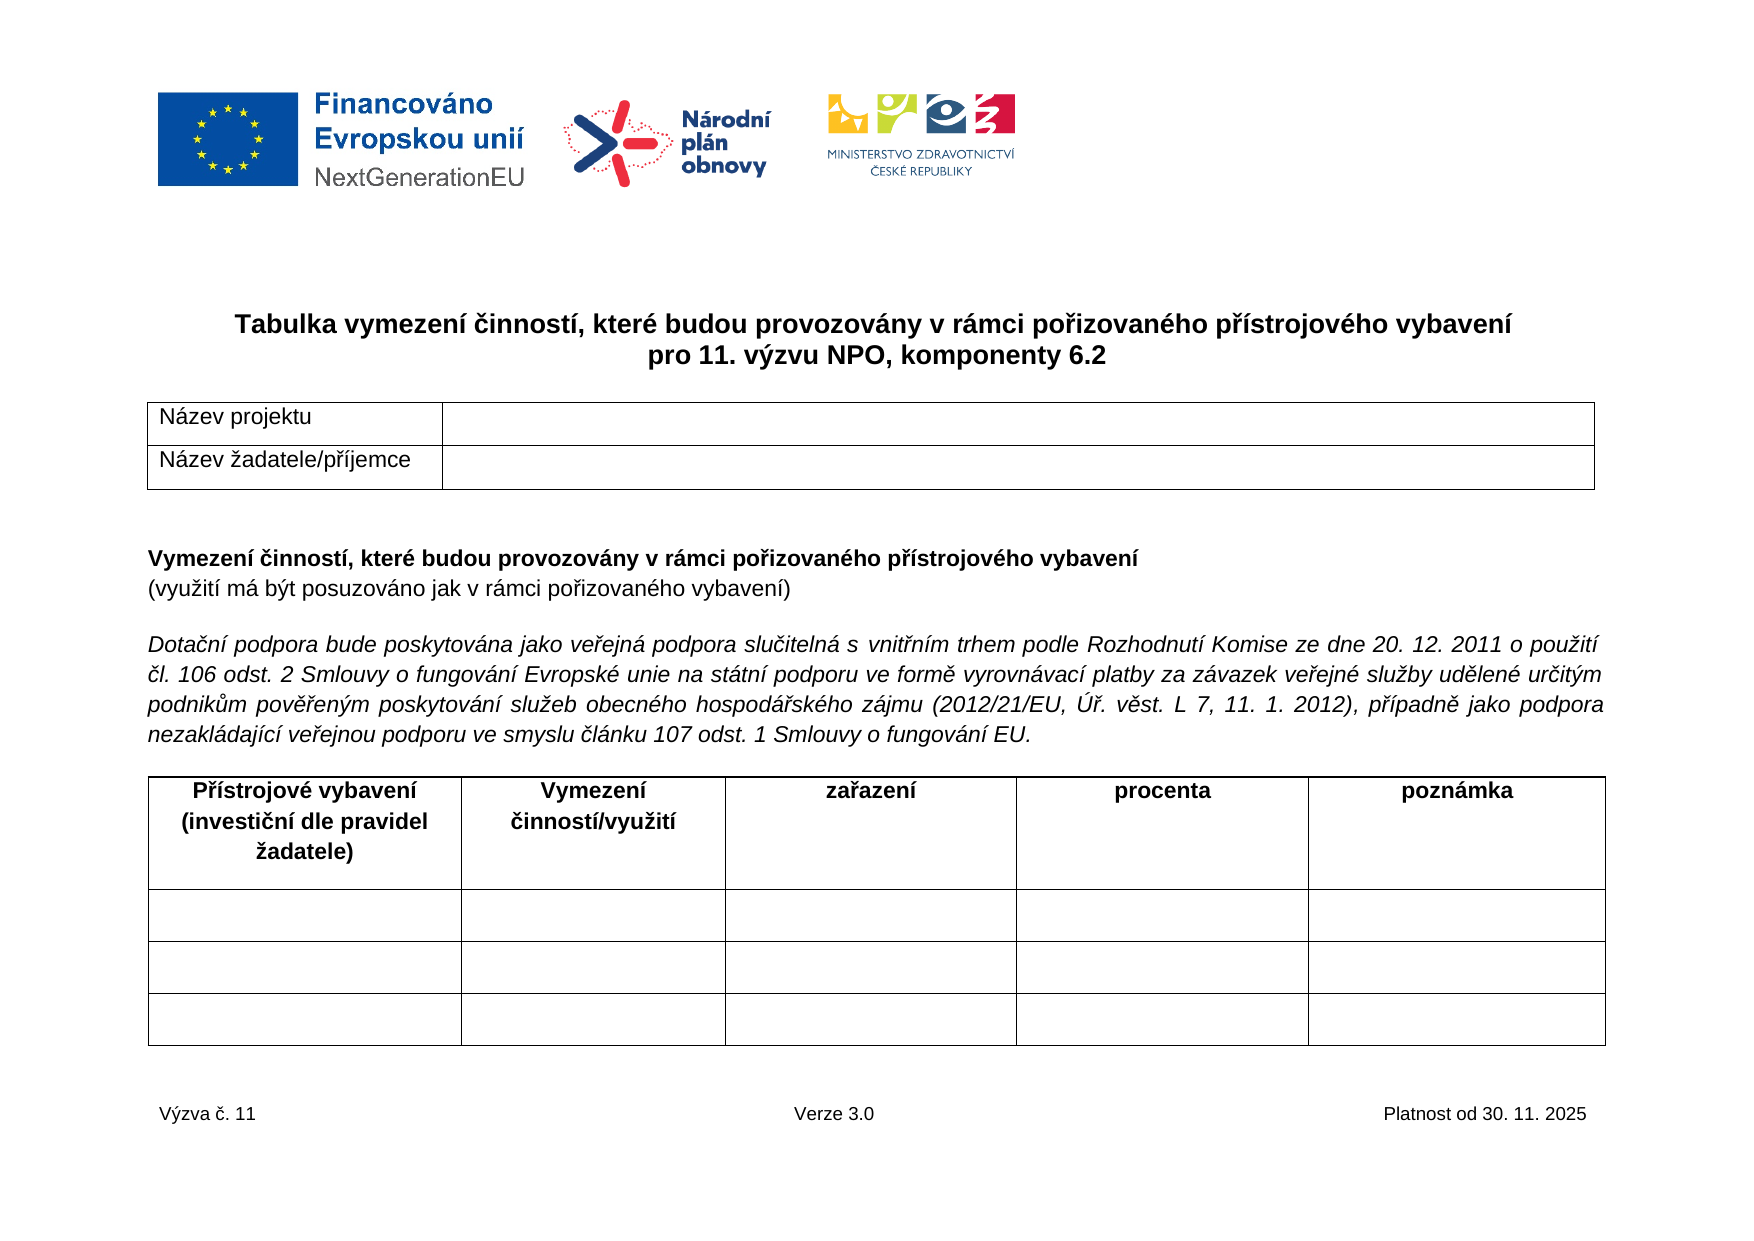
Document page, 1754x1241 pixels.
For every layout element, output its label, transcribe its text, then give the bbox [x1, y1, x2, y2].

table_header Vymezení činností/využití [462, 778, 725, 889]
table_cell [1017, 890, 1308, 941]
table_cell [726, 994, 1016, 1045]
table_cell [149, 942, 461, 993]
table_cell [1017, 994, 1308, 1045]
table_header poznámka [1309, 778, 1605, 889]
table_cell [726, 942, 1016, 993]
table_header Název projektu [148, 403, 442, 445]
table_header [443, 403, 1594, 445]
text Vymezení činností, které budou provozovány v rámci pořizovaného přístrojového vybavení (využití má být posuzováno jak v rámci pořizovaného vybavení) [148, 545, 1606, 602]
table_cell [443, 446, 1594, 489]
table_cell [462, 890, 725, 941]
table_header zařazení [726, 778, 1016, 889]
table_header procenta [1017, 778, 1308, 889]
table_cell [462, 994, 725, 1045]
table_cell [1309, 994, 1605, 1045]
table_cell [1309, 942, 1605, 993]
table_cell [1017, 942, 1308, 993]
table_cell Název žadatele/příjemce [148, 446, 442, 489]
text Dotační podpora bude poskytována jako veřejná podpora slučitelná s vnitřním trhem podle Rozhodnutí Komise ze dne 20. 12. 2011 o použití čl. 106 odst. 2 Smlouvy o fungování Evropské unie na státní podporu ve formě vyrovnávací platby za závazek veřejné služby udělené určitým podnikům pověřeným poskytování služeb obecného hospodářského zájmu (2012/21/EU, Úř. věst. L 7, 11. 1. 2012), případně jako podpora nezakládající veřejnou podporu ve smyslu článku 107 odst. 1 Smlouvy o fungování EU. [148, 631, 1606, 748]
table_cell [462, 942, 725, 993]
picture [147, 73, 1054, 198]
text Tabulka vymezení činností, které budou provozovány v rámci pořizovaného přístrojového vybavení pro 11. výzvu NPO, komponenty 6.2 [148, 308, 1606, 371]
table_cell [149, 890, 461, 941]
table_cell [1309, 890, 1605, 941]
table_cell [149, 994, 461, 1045]
table_cell [726, 890, 1016, 941]
table_header Přístrojové vybavení (investiční dle pravidel žadatele) [149, 778, 461, 889]
